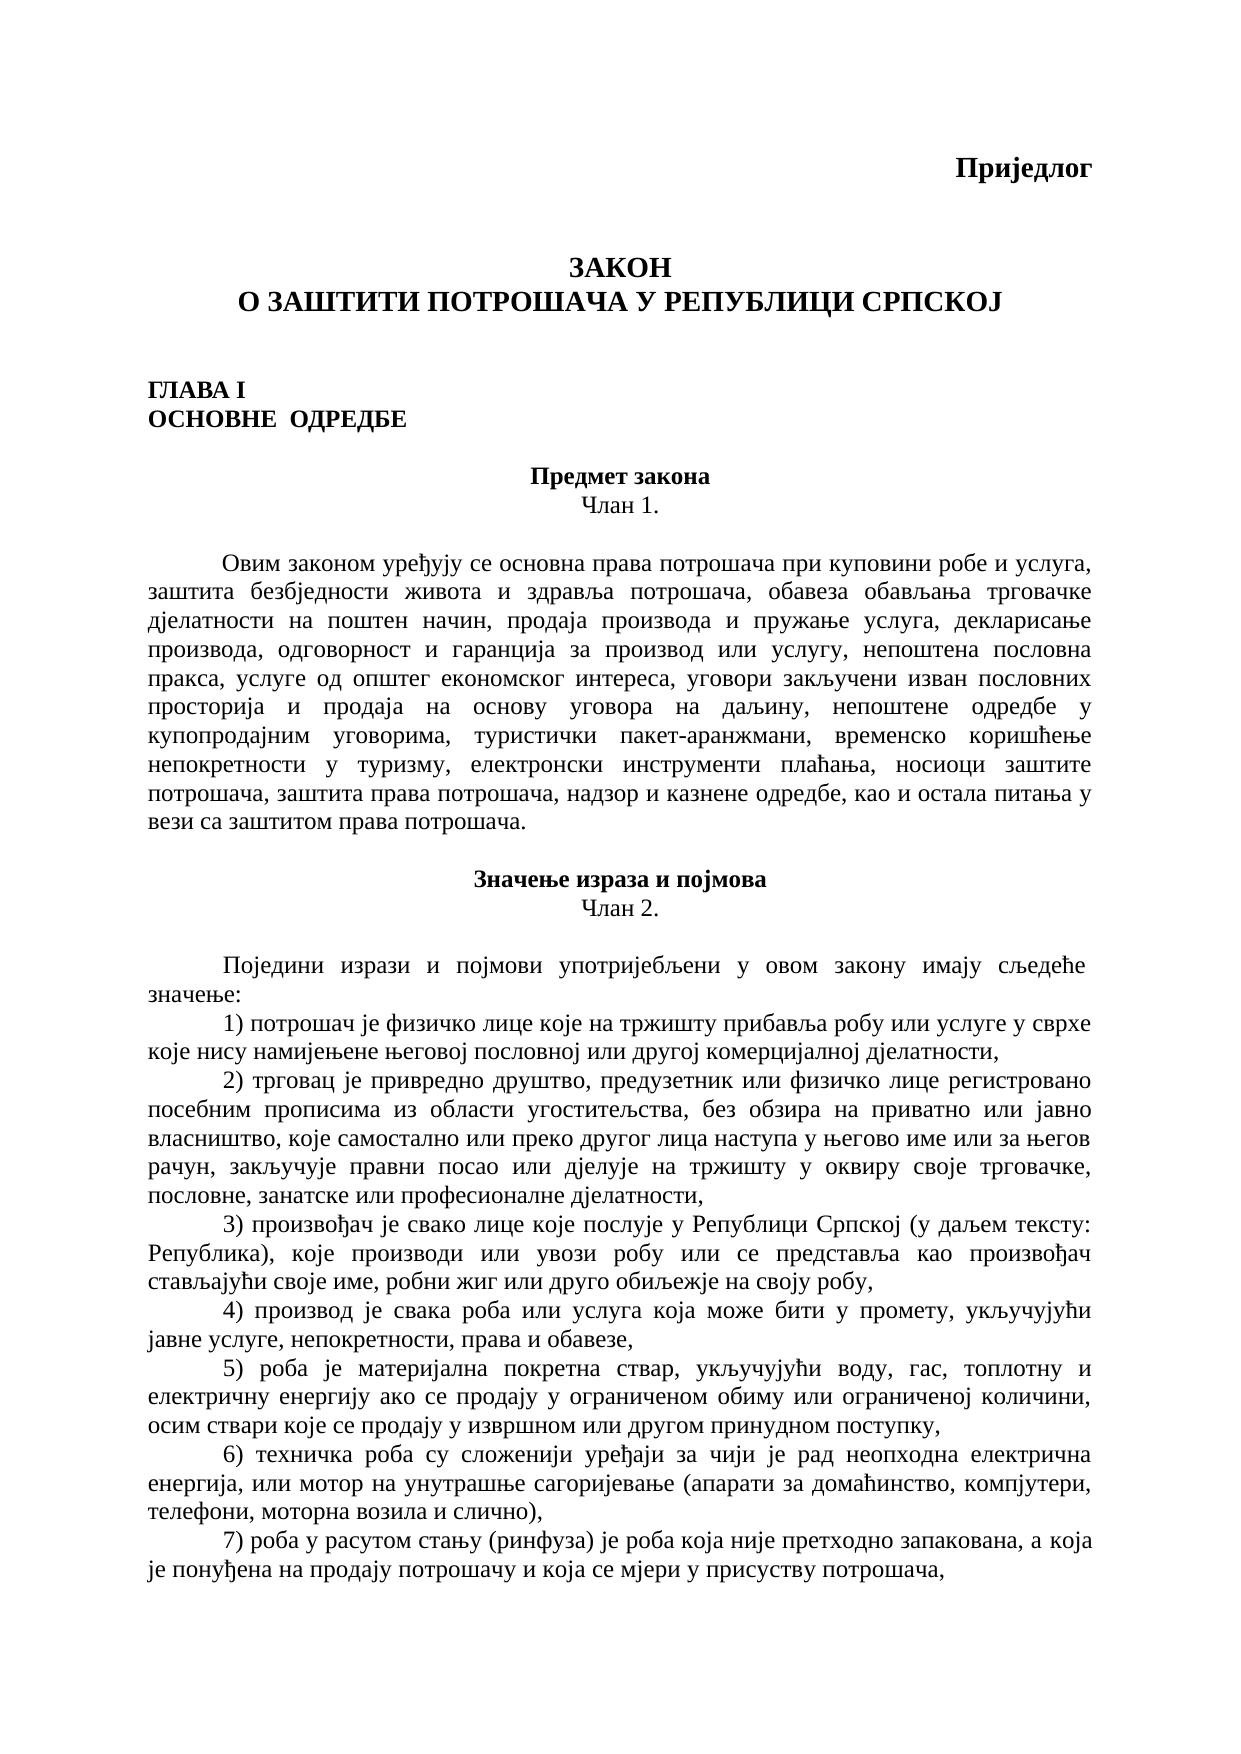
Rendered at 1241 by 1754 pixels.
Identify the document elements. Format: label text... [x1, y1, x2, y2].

text 5) роба је материјална покретна ствар, укључујући воду, гас, топлотну и електричну енергију ако се продају у ограниченом обиму или ограниченој количини, осим ствари које се продају у извршном или другом принудном поступку, [148, 1353, 1092, 1439]
text Члан 1. [148, 490, 1092, 519]
text ГЛАВА I [148, 375, 1092, 404]
text 1) потрошач је физичко лице које на тржишту прибавља робу или услуге у сврхе које нису намијењене његовој пословној или другој комерцијалној дјелатности, [148, 1008, 1092, 1065]
text 3) произвођач је свако лице које послује у Републици Српској (у даљем тексту: Република), које производи или увози робу или се представља као произвођач стављајући своје име, робни жиг или друго обиљежје на своју робу, [148, 1209, 1092, 1295]
text ОСНОВНЕ ОДРЕДБЕ [148, 404, 1092, 433]
text Члан 2. [148, 893, 1092, 921]
text Поједини изрази и појмови употријебљени у овом закону имају сљедеће значење: [148, 950, 1087, 1008]
text Приједлог [148, 150, 1092, 183]
text Овим законом уређују се основна права потрошача при куповини робe и услуга, заштита безбједности живота и здравља потрошача, обавеза обављања трговачке дјелатности на поштен начин, продаја производа и пружање услуга, декларисање производа, одговорност и гаранција за производ или услугу, непоштена пословна пракса, услуге од општег економског интереса, уговори закључени изван пословних просторија и продаја на основу уговора на даљину, непоштене одредбе у купопродајним уговорима, туристички пакет-аранжмани, временско коришћење непокретности у туризму, електронски инструменти плаћања, носиоци заштите потрошача, заштита права потрошача, надзор и казнене одредбе, као и остала питања у вези са заштитом права потрошача. [148, 548, 1092, 835]
text 4) производ је свака роба или услуга која може бити у промету, укључујући јавне услуге, непокретности, права и обавезе, [148, 1295, 1092, 1353]
text ЗАКОН [148, 251, 1092, 284]
text 7) роба у расутом стању (ринфуза) је роба која није претходно запакована, а која је понуђена на продају потрошачу и која се мјери у присуству потрошача, [148, 1525, 1092, 1583]
text 2) трговац је привредно друштво, предузетник или физичко лице регистровано посебним прописима из области угоститељства, без обзира на приватно или јавно власништво, које самостално или преко другог лица наступа у његово име или за његов рачун, закључује правни посао или дјелује на тржишту у оквиру своје трговачке, пословне, занатске или професионалне дјелатности, [148, 1065, 1092, 1209]
text Значење израза и појмова [148, 864, 1092, 893]
text 6) техничка роба су сложенији уређаји за чији је рад неопходна електрична енергија, или мотор на унутрашње сагоријевање (апарати за домаћинство, компјутери, телефони, моторна возила и слично), [148, 1439, 1092, 1525]
text О ЗАШТИТИ ПОТРОШАЧА У РЕПУБЛИЦИ СРПСКОЈ [148, 284, 1092, 318]
text Предмет закона [148, 461, 1092, 490]
